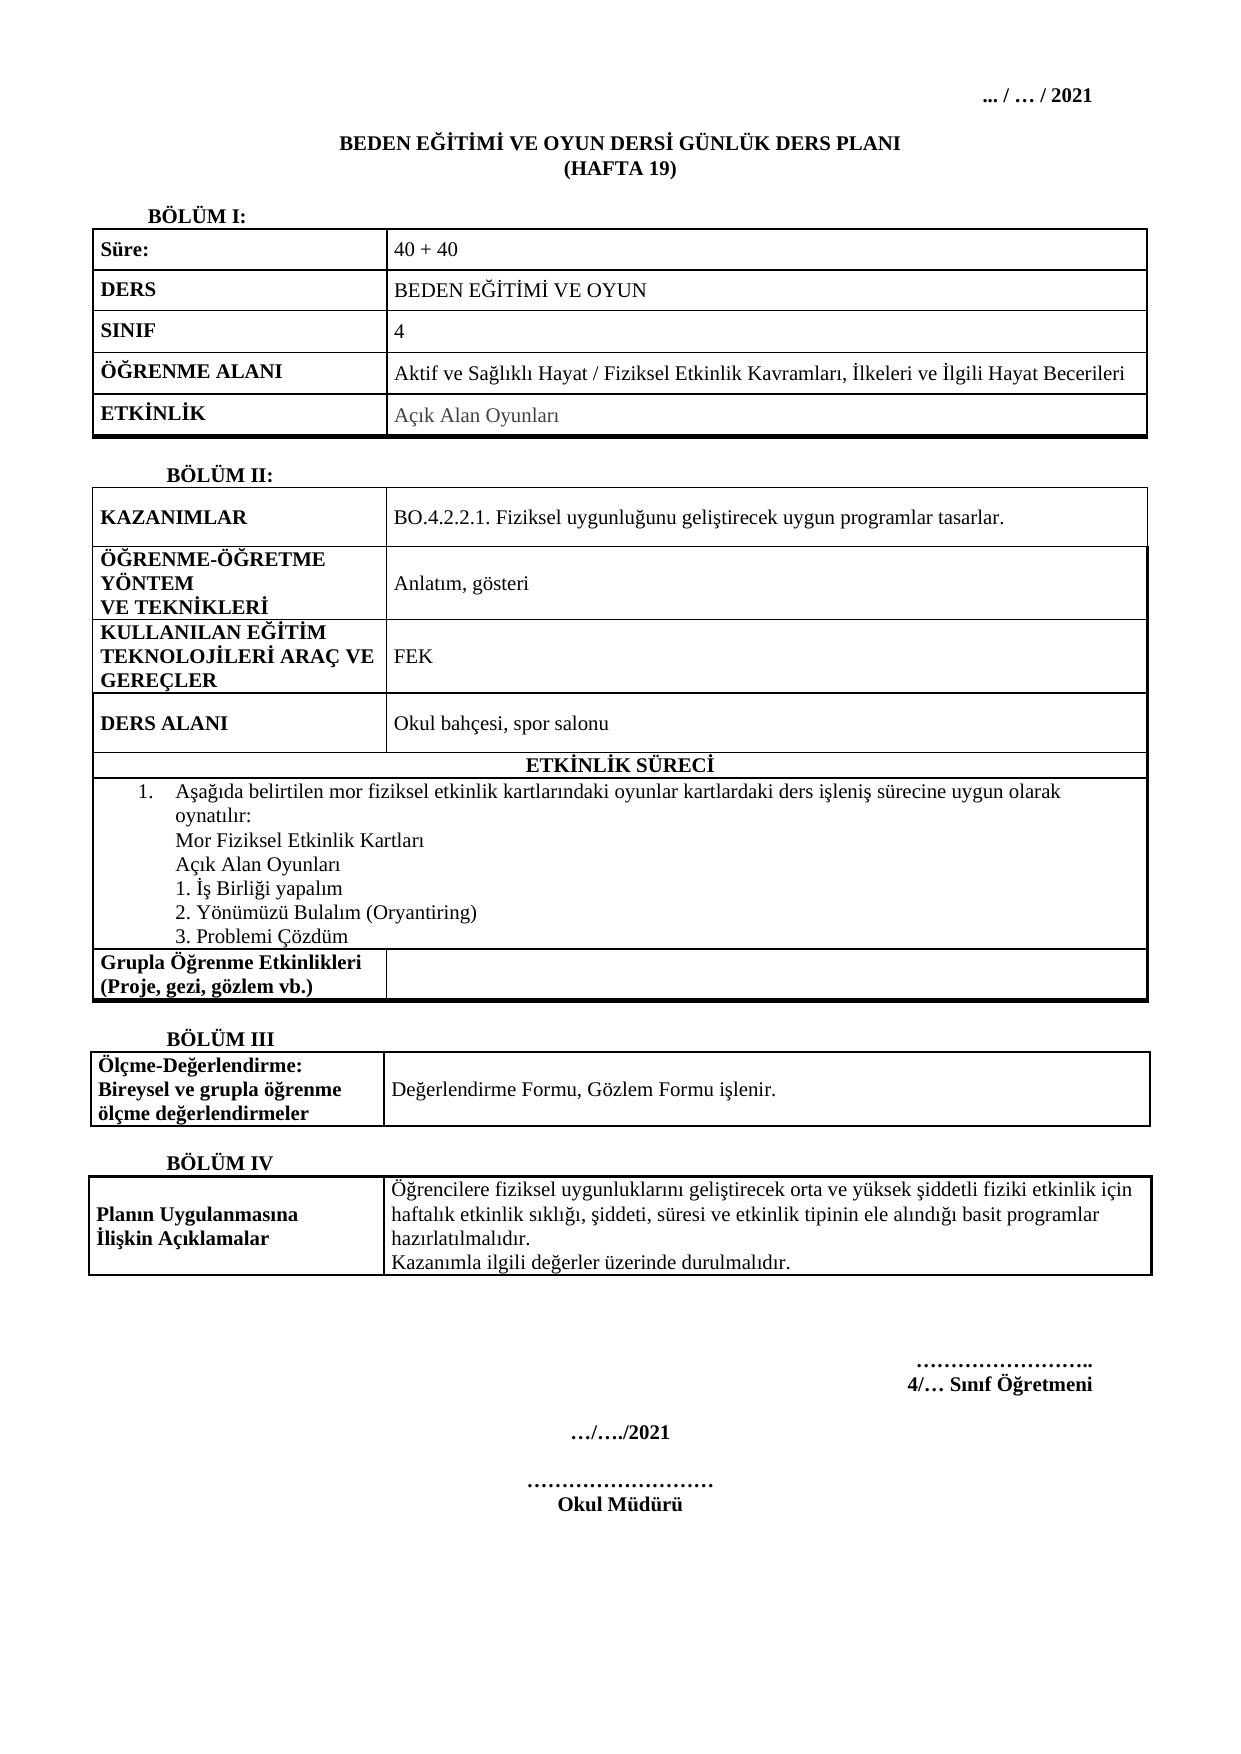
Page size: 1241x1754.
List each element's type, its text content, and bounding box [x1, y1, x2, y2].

text BEDEN EĞİTİMİ VE OYUN DERSİ GÜNLÜK DERS PLANI [148, 131, 1093, 155]
table_header Öğrencilere fiziksel uygunluklarını geliştirecek orta ve yüksek şiddetli fiziki etkinlik için haftalık etkinlik sıklığı, şiddeti, süresi ve etkinlik tipinin ele alındığı basit programlar hazırlatılmalıdır. Kazanımla ilgili değerler üzerinde durulmalıdır. [385, 1178, 1150, 1274]
text …/…./2021 [148, 1420, 1093, 1444]
table_header 40 + 40 [388, 230, 1146, 269]
table_cell DERS [94, 271, 386, 310]
table_cell ETKİNLİK SÜRECİ [94, 753, 1146, 777]
table_cell FEK [387, 620, 1146, 692]
table_cell BEDEN EĞİTİMİ VE OYUN [388, 271, 1146, 310]
table_cell ETKİNLİK [94, 395, 386, 434]
text Okul Müdürü [148, 1492, 1093, 1516]
text …………………….. [148, 1348, 1093, 1372]
subtitle BÖLÜM IV [148, 1151, 1093, 1175]
table_header Planın Uygulanmasına İlişkin Açıklamalar [90, 1178, 383, 1274]
text 4/… Sınıf Öğretmeni [148, 1372, 1093, 1396]
table_cell Açık Alan Oyunları [388, 395, 1146, 434]
table_header BO.4.2.2.1. Fiziksel uygunluğunu geliştirecek uygun programlar tasarlar. [387, 488, 1147, 546]
text ……………………… [148, 1468, 1093, 1492]
table_header Ölçme-Değerlendirme: Bireysel ve grupla öğrenme ölçme değerlendirmeler [92, 1053, 383, 1125]
text BÖLÜM I: [148, 203, 1093, 228]
table_header KAZANIMLAR [93, 488, 386, 546]
table_cell Grupla Öğrenme Etkinlikleri (Proje, gezi, gözlem vb.) [94, 950, 386, 998]
table_cell Okul bahçesi, spor salonu [387, 694, 1146, 752]
subtitle BÖLÜM III [148, 1027, 1093, 1051]
table_cell KULLANILAN EĞİTİM TEKNOLOJİLERİ ARAÇ VE GEREÇLER [93, 620, 386, 692]
table_cell ÖĞRENME-ÖĞRETME YÖNTEM VE TEKNİKLERİ [93, 547, 386, 619]
text BÖLÜM II: [148, 463, 1093, 487]
table_cell Anlatım, gösteri [387, 547, 1146, 619]
table_cell Aktif ve Sağlıklı Hayat / Fiziksel Etkinlik Kavramları, İlkeleri ve İlgili Hayat Becerileri [388, 353, 1146, 393]
table_cell SINIF [94, 311, 386, 352]
text ... / … / 2021 [148, 83, 1093, 107]
table_cell [387, 950, 1146, 998]
table_header Değerlendirme Formu, Gözlem Formu işlenir. [385, 1053, 1149, 1125]
table_cell 4 [388, 311, 1146, 352]
table_cell Aşağıda belirtilen mor fiziksel etkinlik kartlarındaki oyunlar kartlardaki ders işleniş sürecine uygun olarak oynatılır: Mor Fiziksel Etkinlik Kartları Açık Alan Oyunları 1. İş Birliği yapalım 2. Yönümüzü Bulalım (Oryantiring) 3. Problemi Çözdüm [94, 779, 1146, 948]
table_cell DERS ALANI [94, 694, 386, 752]
table_cell ÖĞRENME ALANI [94, 353, 386, 393]
text (HAFTA 19) [148, 155, 1093, 179]
table_header Süre: [94, 230, 386, 269]
